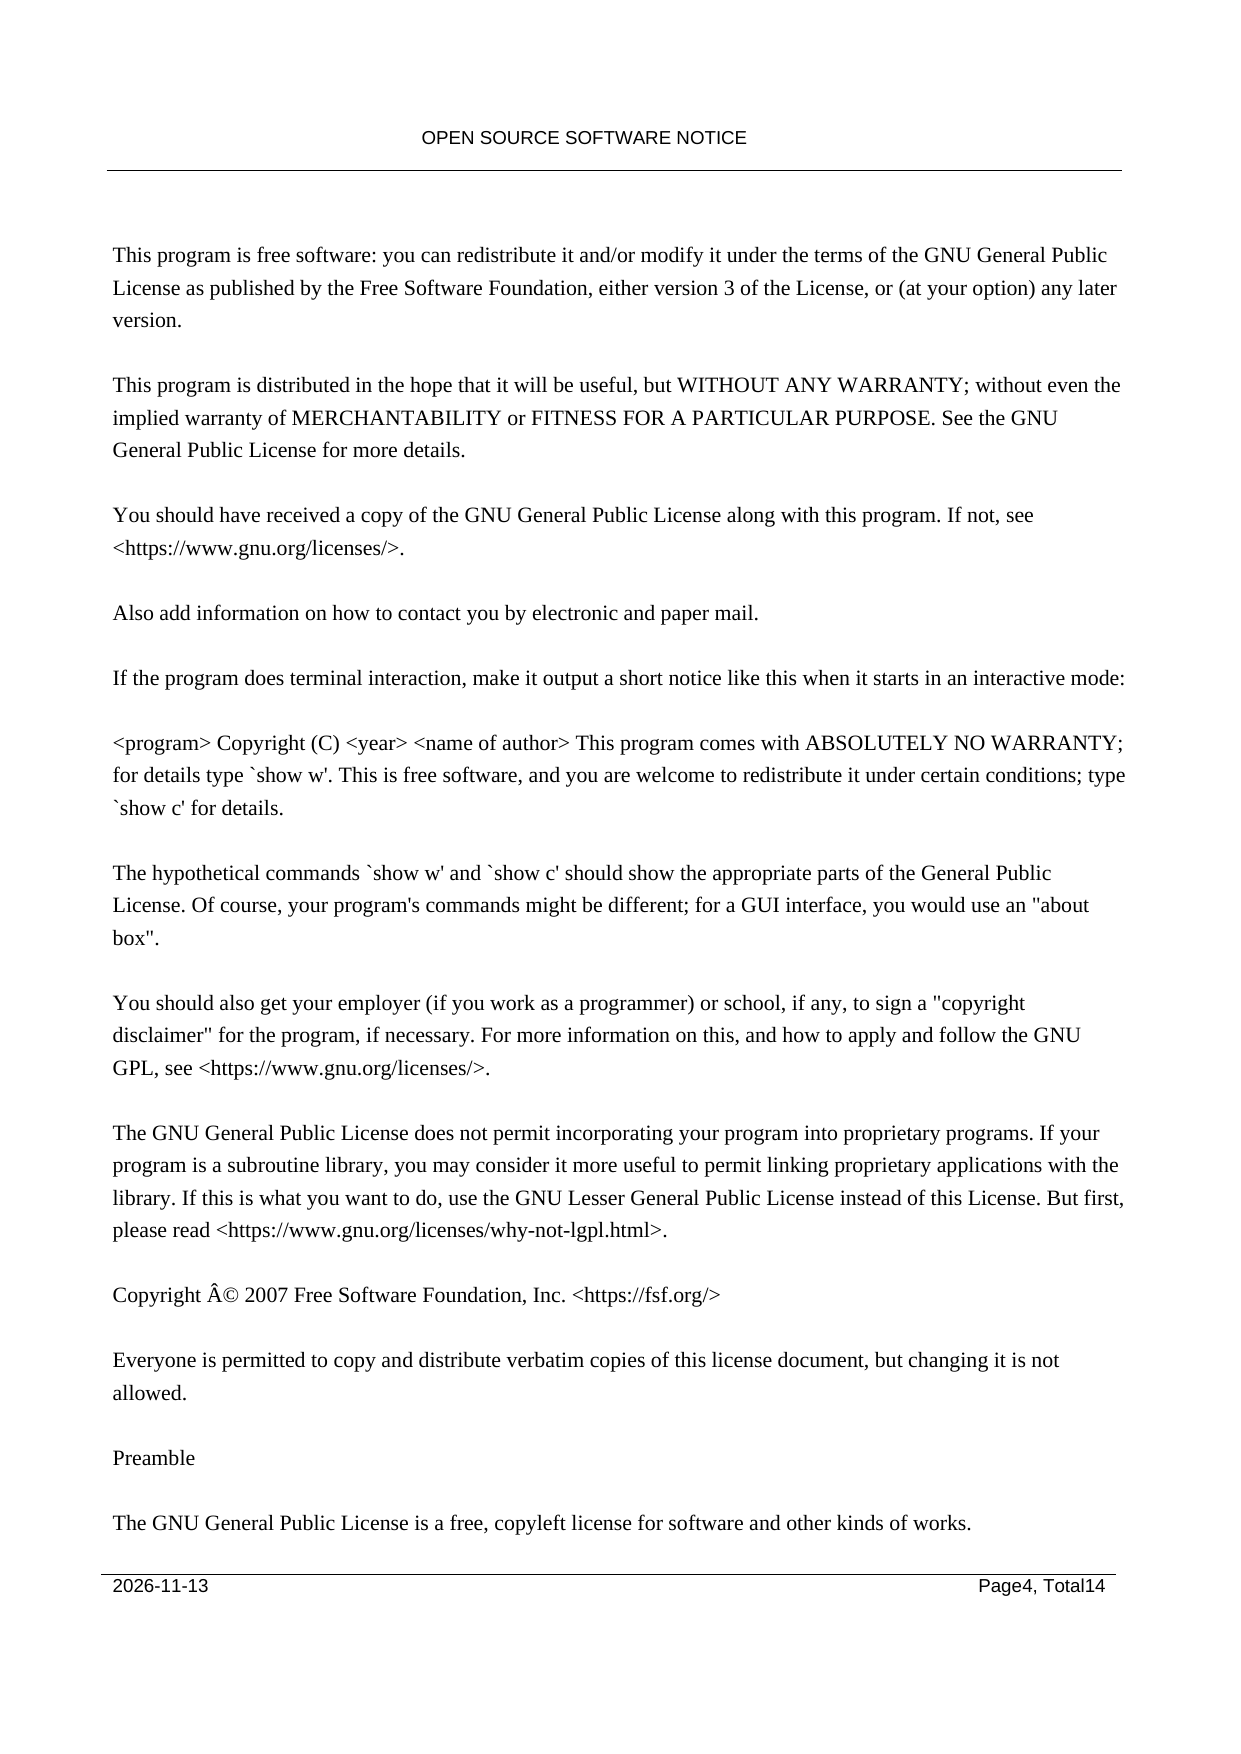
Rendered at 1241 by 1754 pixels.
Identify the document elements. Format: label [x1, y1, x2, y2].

text [112, 206, 1128, 1539]
